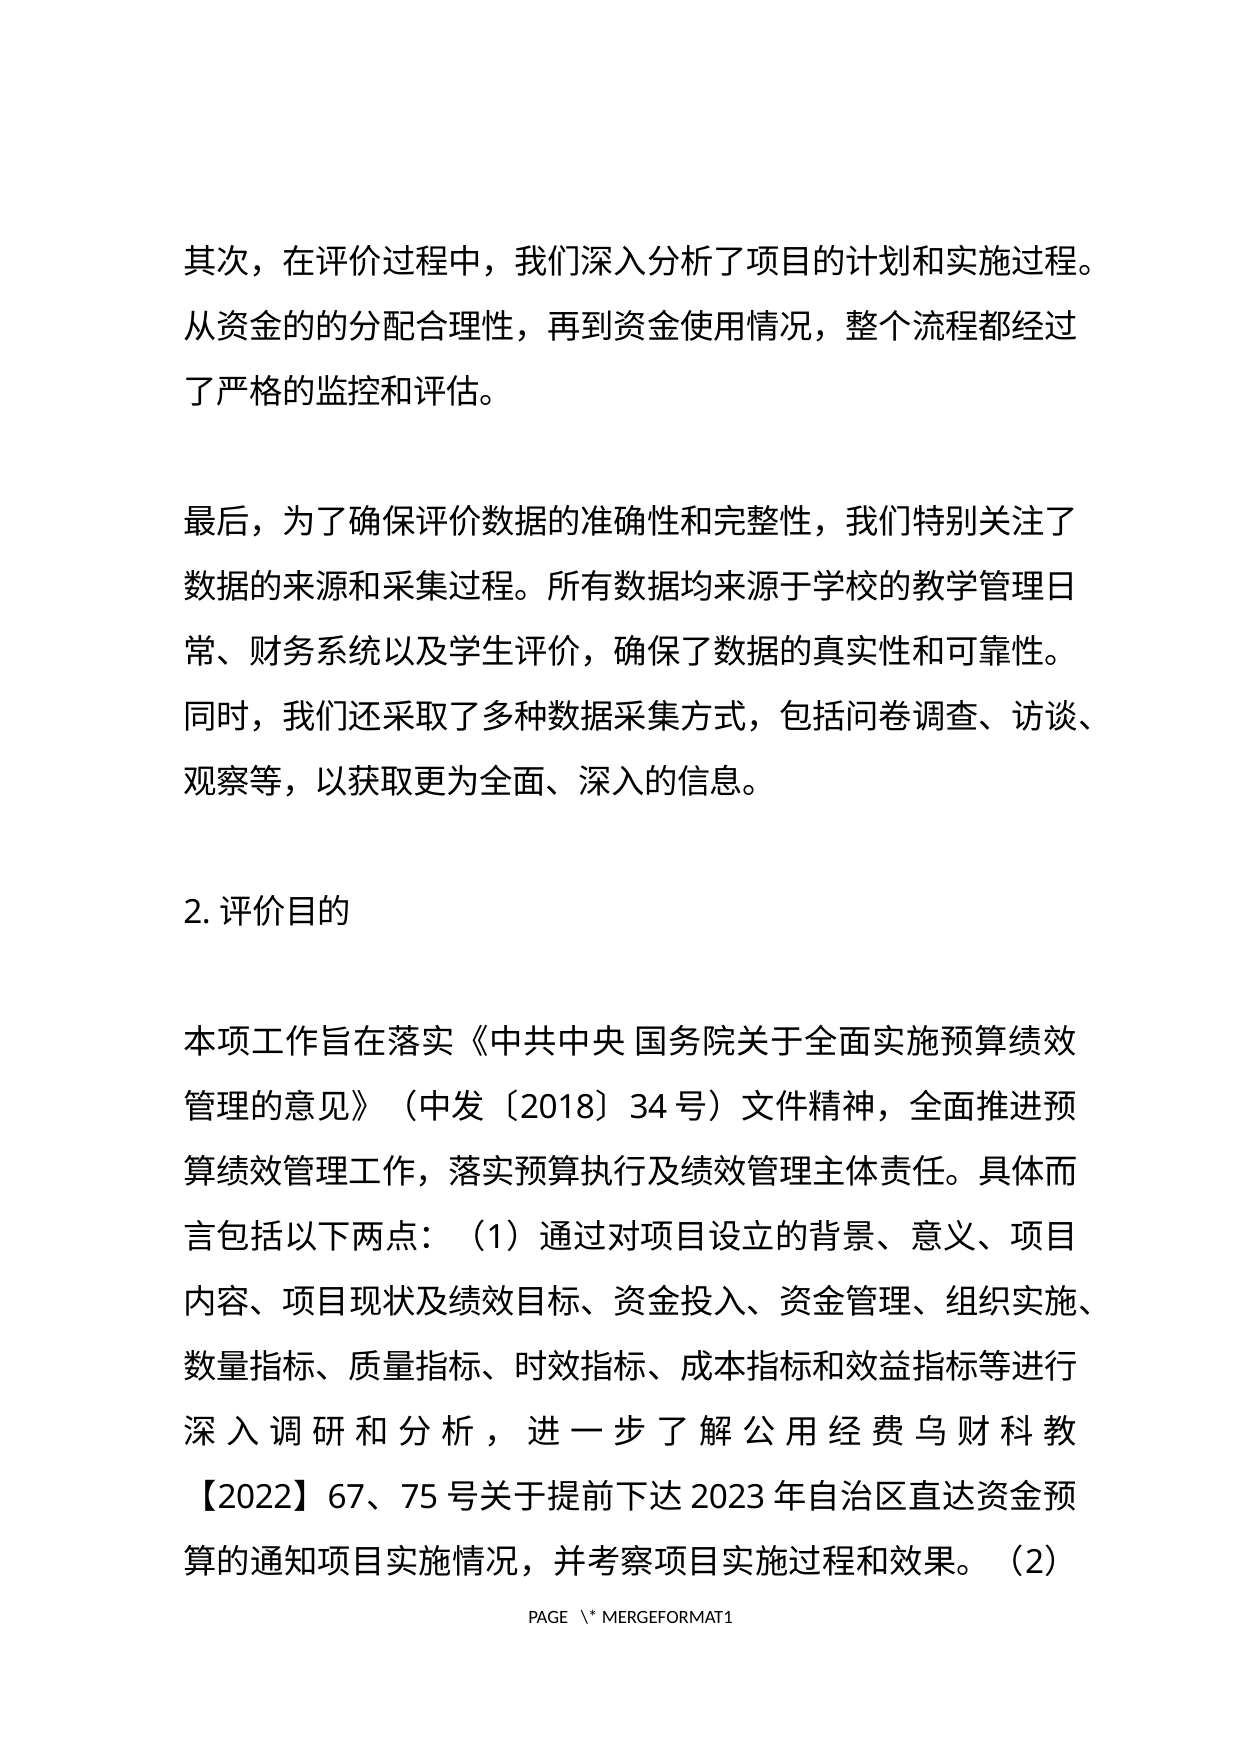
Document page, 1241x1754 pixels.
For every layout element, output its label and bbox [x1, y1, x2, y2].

text [183, 162, 1078, 1592]
